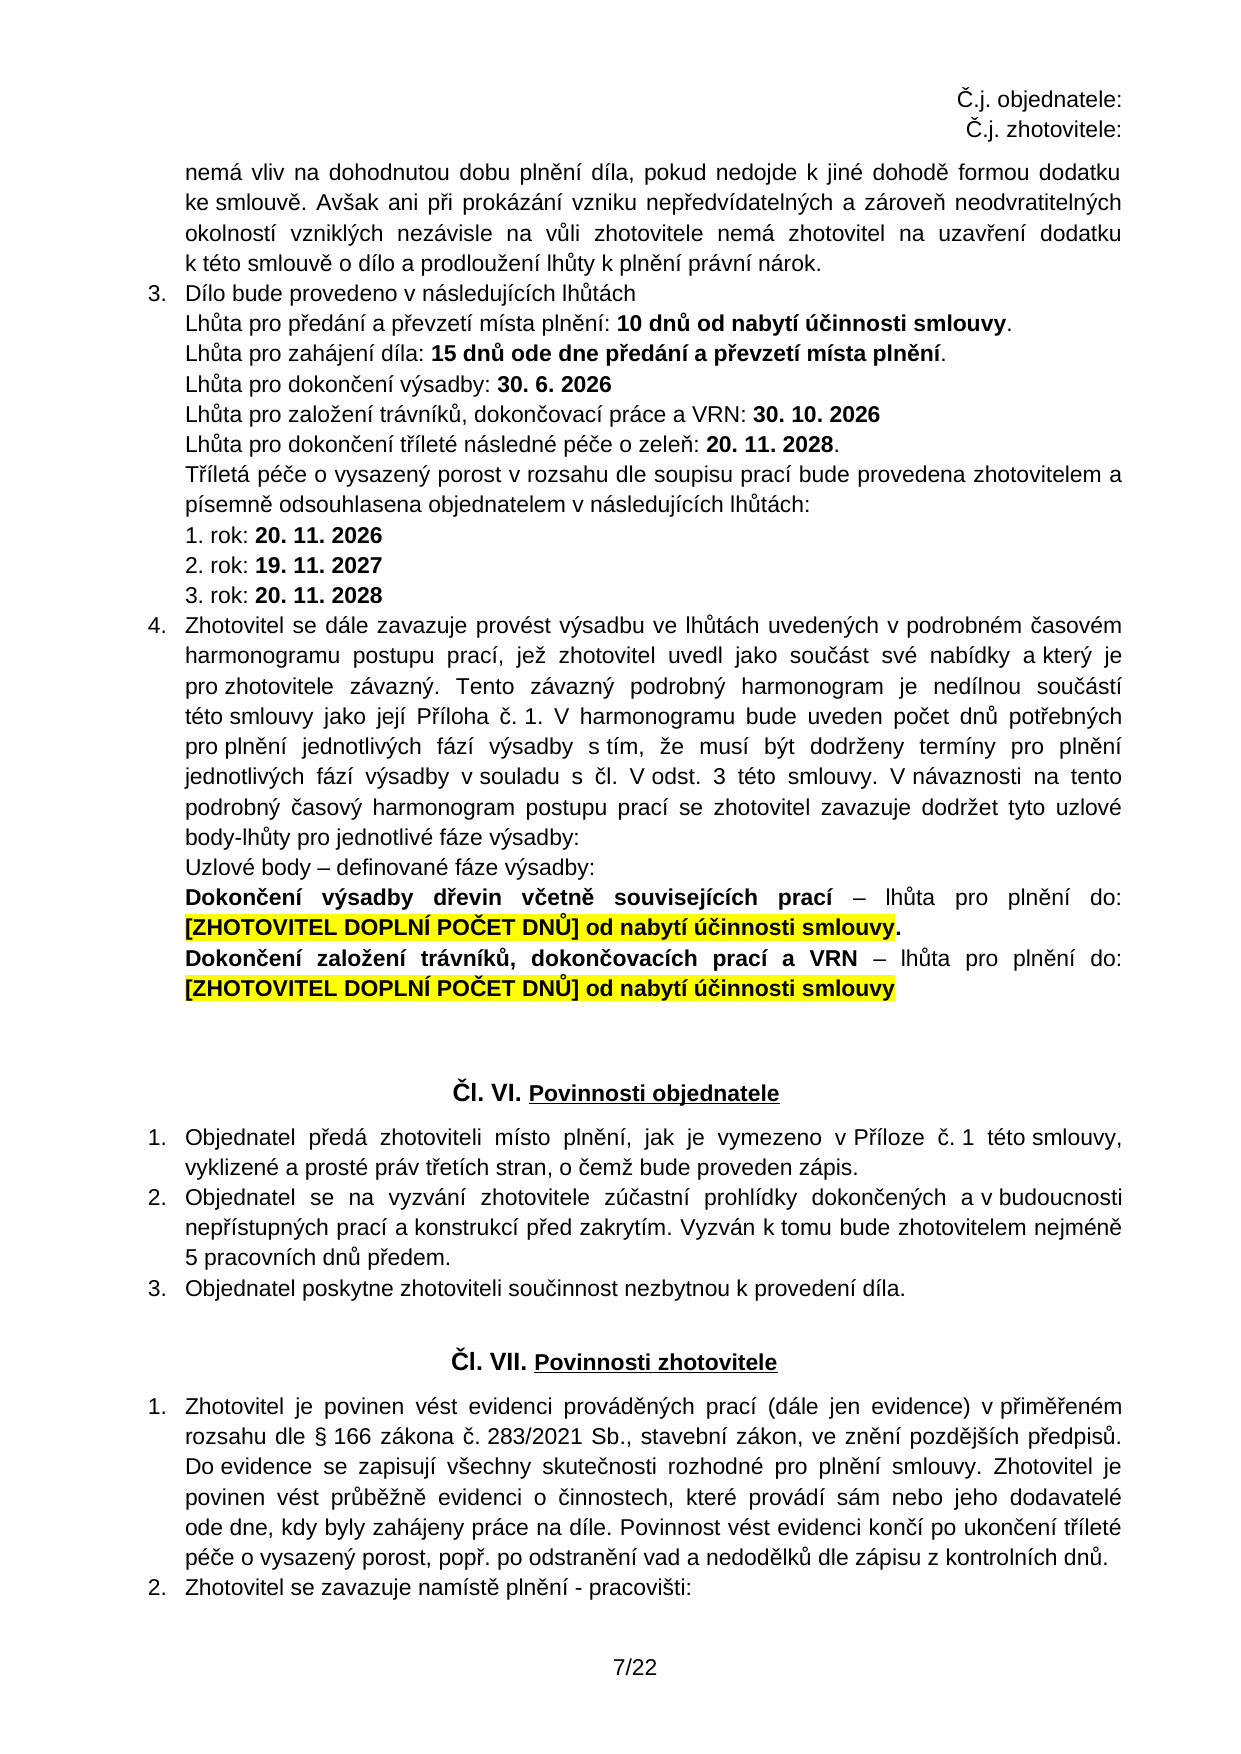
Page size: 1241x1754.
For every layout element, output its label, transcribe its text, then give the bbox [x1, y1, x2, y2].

text Dokončení založení trávníků, dokončovacích prací a VRN – lhůta pro plnění do: [ZHOTOVITEL DOPLNÍ POČET DNŮ] od nabytí účinnosti smlouvy [185, 944, 1122, 1001]
text Uzlové body – definované fáze výsadby: [185, 854, 1122, 880]
text 2. rok: 19. 11. 2027 [185, 552, 1122, 578]
list Objednatel poskytne zhotoviteli součinnost nezbytnou k provedení díla. [148, 1274, 1122, 1301]
list Objednatel předá zhotoviteli místo plnění, jak je vymezeno v Příloze č. 1 této smlouvy, vyklizené a prosté práv třetích stran, o čemž bude proveden zápis. [148, 1123, 1122, 1180]
text Dokončení výsadby dřevin včetně souvisejících prací – lhůta pro plnění do: [ZHOTOVITEL DOPLNÍ POČET DNŮ] od nabytí účinnosti smlouvy. [185, 884, 1122, 941]
text Povinnosti zhotovitele [148, 1347, 1122, 1376]
text Lhůta pro předání a převzetí místa plnění: 10 dnů od nabytí účinnosti smlouvy. [185, 310, 1122, 337]
text Lhůta pro dokončení výsadby: 30. 6. 2026 [185, 371, 1122, 397]
list Zhotovitel se dále zavazuje provést výsadbu ve lhůtách uvedených v podrobném časovém harmonogramu postupu prací, jež zhotovitel uvedl jako součást své nabídky a který je pro zhotovitele závazný. Tento závazný podrobný harmonogram je nedílnou součástí této smlouvy jako její Příloha č. 1. V harmonogramu bude uveden počet dnů potřebných pro plnění jednotlivých fází výsadby s tím, že musí být dodrženy termíny pro plnění jednotlivých fází výsadby v souladu s čl. V odst. 3 této smlouvy. V návaznosti na tento podrobný časový harmonogram postupu prací se zhotovitel zavazuje dodržet tyto uzlové body-lhůty pro jednotlivé fáze výsadby: [148, 612, 1122, 850]
text Lhůta pro dokončení tříleté následné péče o zeleň: 20. 11. 2028. [185, 431, 1122, 457]
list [148, 159, 1122, 276]
list Zhotovitel je povinen vést evidenci prováděných prací (dále jen evidence) v přiměřeném rozsahu dle § 166 zákona č. 283/2021 Sb., stavební zákon, ve znění pozdějších předpisů. Do evidence se zapisují všechny skutečnosti rozhodné pro plnění smlouvy. Zhotovitel je povinen vést průběžně evidenci o činnostech, které provádí sám nebo jeho dodavatelé ode dne, kdy byly zahájeny práce na díle. Povinnost vést evidenci končí po ukončení tříleté péče o vysazený porost, popř. po odstranění vad a nedodělků dle zápisu z kontrolních dnů. [148, 1393, 1122, 1570]
list Dílo bude provedeno v následujících lhůtách [148, 280, 1122, 306]
list Zhotovitel se zavazuje namístě plnění - pracovišti: [148, 1574, 1122, 1601]
text 1. rok: 20. 11. 2026 [185, 522, 1122, 548]
text 3. rok: 20. 11. 2028 [185, 582, 1122, 608]
text Tříletá péče o vysazený porost v rozsahu dle soupisu prací bude provedena zhotovitelem a písemně odsouhlasena objednatelem v následujících lhůtách: [185, 461, 1122, 518]
text Lhůta pro zahájení díla: 15 dnů ode dne předání a převzetí místa plnění. [185, 340, 1122, 367]
list Objednatel se na vyzvání zhotovitele zúčastní prohlídky dokončených a v budoucnosti nepřístupných prací a konstrukcí před zakrytím. Vyzván k tomu bude zhotovitelem nejméně 5 pracovních dnů předem. [148, 1184, 1122, 1271]
text Povinnosti objednatele [148, 1078, 1122, 1107]
text Lhůta pro založení trávníků, dokončovací práce a VRN: 30. 10. 2026 [185, 401, 1122, 427]
